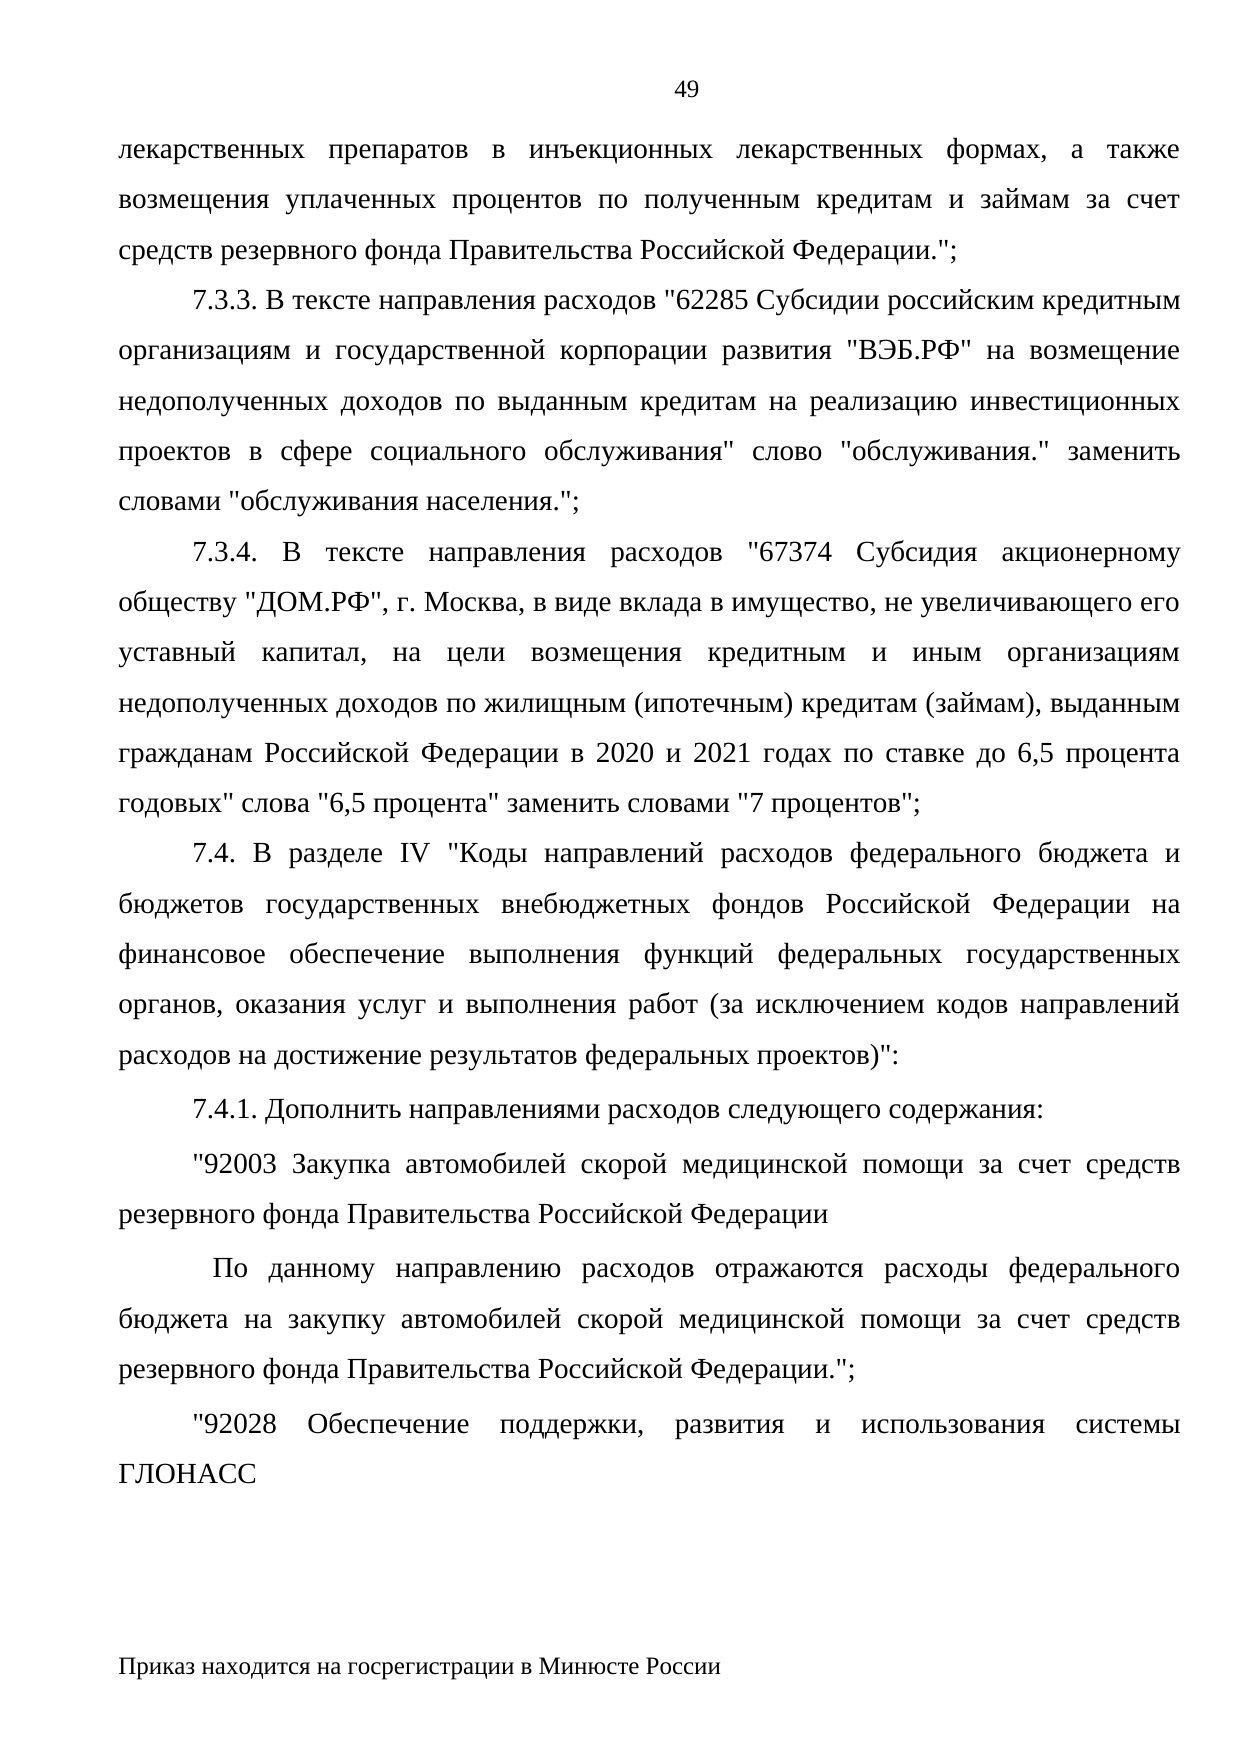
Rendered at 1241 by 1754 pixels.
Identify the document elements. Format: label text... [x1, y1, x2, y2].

text 7.4.1. Дополнить направлениями расходов следующего содержания: [118, 1091, 1181, 1125]
text По данному направлению расходов отражаются расходы федерального бюджета на закупку автомобилей скорой медицинской помощи за счет средств резервного фонда Правительства Российской Федерации."; [118, 1251, 1181, 1385]
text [118, 131, 1181, 265]
text 7.4. В разделе IV "Коды направлений расходов федерального бюджета и бюджетов государственных внебюджетных фондов Российской Федерации на финансовое обеспечение выполнения функций федеральных государственных органов, оказания услуг и выполнения работ (за исключением кодов направлений расходов на достижение результатов федеральных проектов)": [118, 836, 1181, 1070]
text 7.3.4. В тексте направления расходов "67374 Субсидия акционерному обществу "ДОМ.РФ", г. Москва, в виде вклада в имущество, не увеличивающего его уставный капитал, на цели возмещения кредитным и иным организациям недополученных доходов по жилищным (ипотечным) кредитам (займам), выданным гражданам Российской Федерации в 2020 и 2021 годах по ставке до 6,5 процента годовых" слова "6,5 процента" заменить словами "7 процентов"; [118, 534, 1181, 819]
text "92003 Закупка автомобилей скорой медицинской помощи за счет средств резервного фонда Правительства Российской Федерации [118, 1146, 1181, 1230]
text 7.3.3. В тексте направления расходов "62285 Субсидии российским кредитным организациям и государственной корпорации развития "ВЭБ.РФ" на возмещение недополученных доходов по выданным кредитам на реализацию инвестиционных проектов в сфере социального обслуживания" слово "обслуживания." заменить словами "обслуживания населения."; [118, 282, 1181, 517]
text "92028 Обеспечение поддержки, развития и использования системы ГЛОНАСС [118, 1406, 1181, 1489]
